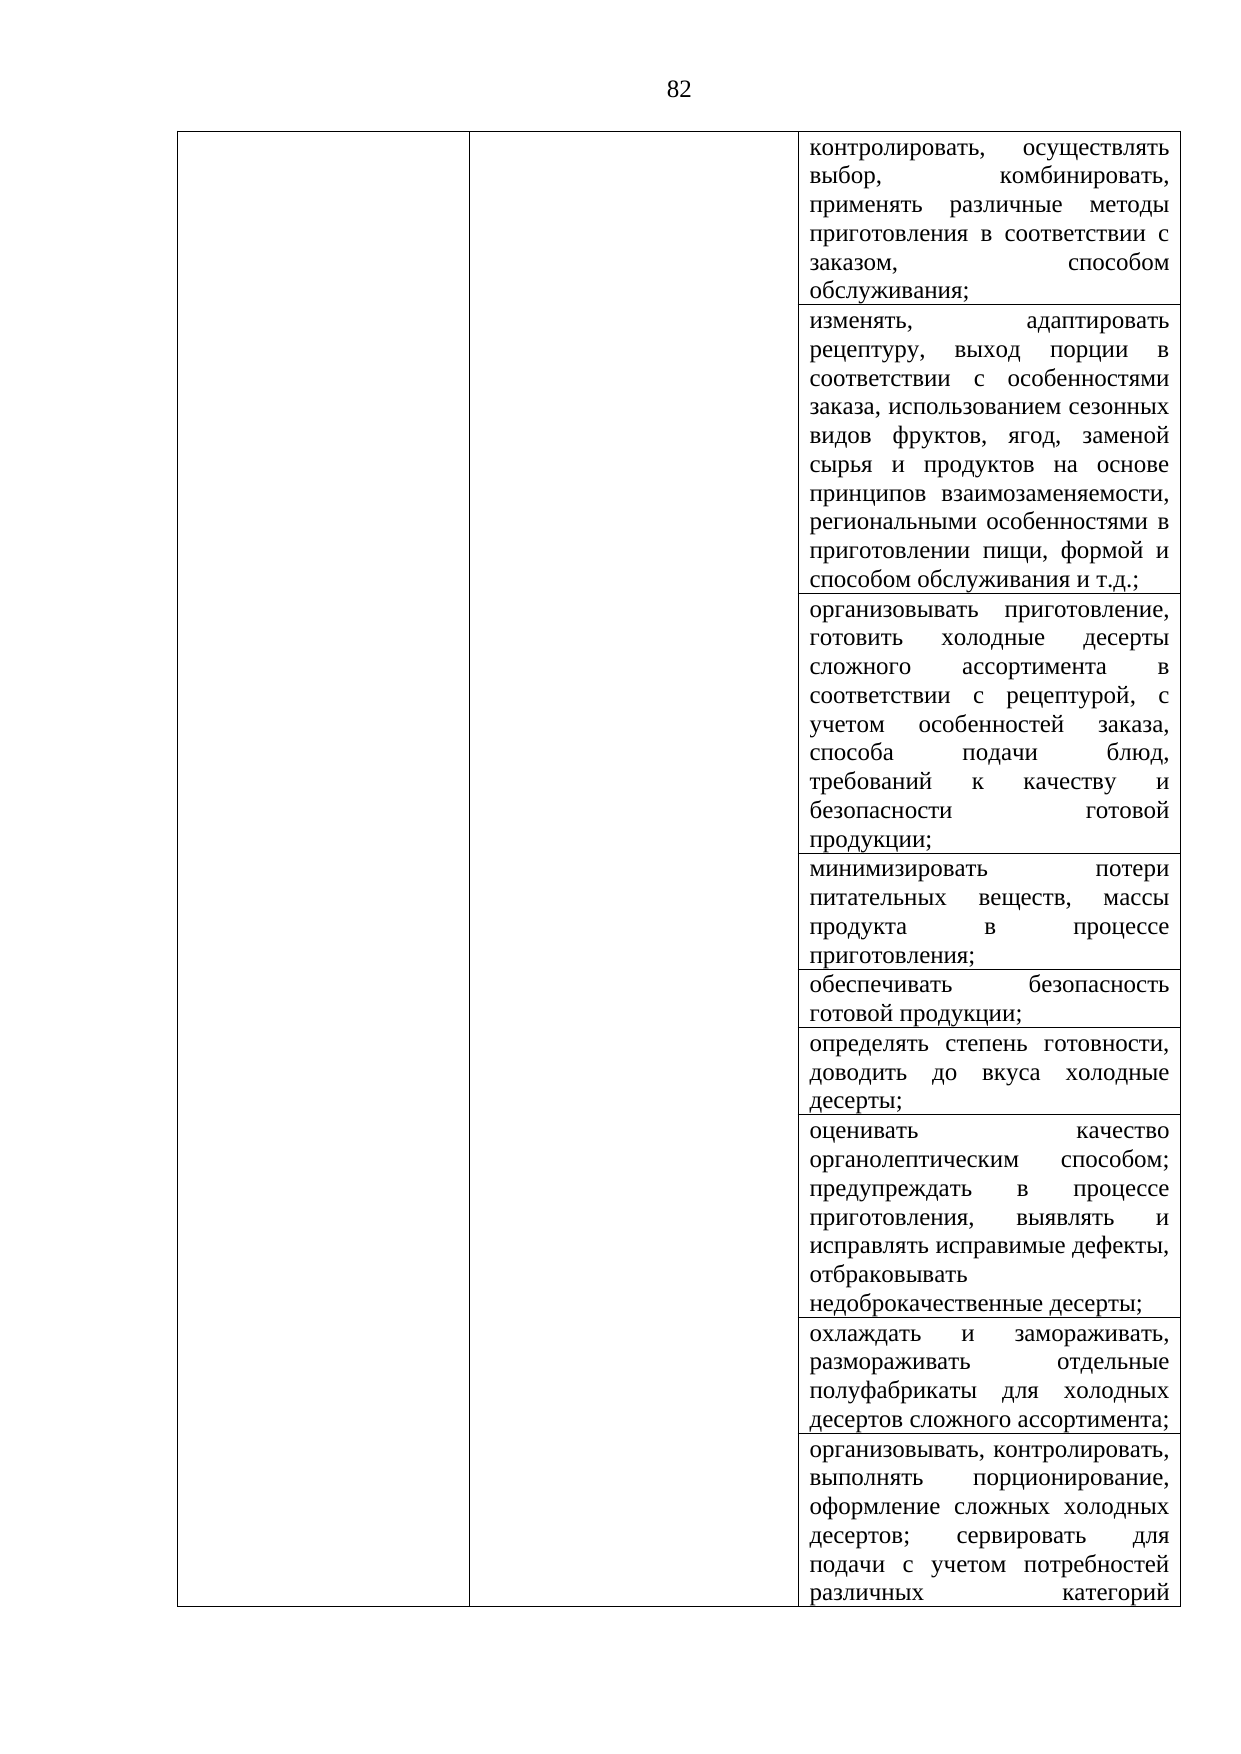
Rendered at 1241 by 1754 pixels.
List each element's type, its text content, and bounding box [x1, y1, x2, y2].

table_cell обеспечивать безопасность готовой продукции; [799, 970, 1180, 1027]
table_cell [799, 1434, 1180, 1606]
table_cell охлаждать и замораживать, размораживать отдельные полуфабрикаты для холодных десертов сложного ассортимента; [799, 1318, 1180, 1433]
table_cell контролировать, осуществлять выбор, комбинировать, применять различные методы приготовления в соответствии с заказом, способом обслуживания; [799, 132, 1180, 304]
table_cell определять степень готовности, доводить до вкуса холодные десерты; [799, 1028, 1180, 1114]
table_cell минимизировать потери питательных веществ, массы продукта в процессе приготовления; [799, 854, 1180, 968]
table_cell оценивать качество органолептическим способом; предупреждать в процессе приготовления, выявлять и исправлять исправимые дефекты, отбраковывать недоброкачественные десерты; [799, 1115, 1180, 1317]
table_cell организовывать приготовление, готовить холодные десерты сложного ассортимента в соответствии с рецептурой, с учетом особенностей заказа, способа подачи блюд, требований к качеству и безопасности готовой продукции; [799, 594, 1180, 852]
table_cell изменять, адаптировать рецептуру, выход порции в соответствии с особенностями заказа, использованием сезонных видов фруктов, ягод, заменой сырья и продуктов на основе принципов взаимозаменяемости, региональными особенностями в приготовлении пищи, формой и способом обслуживания и т.д.; [799, 305, 1180, 593]
